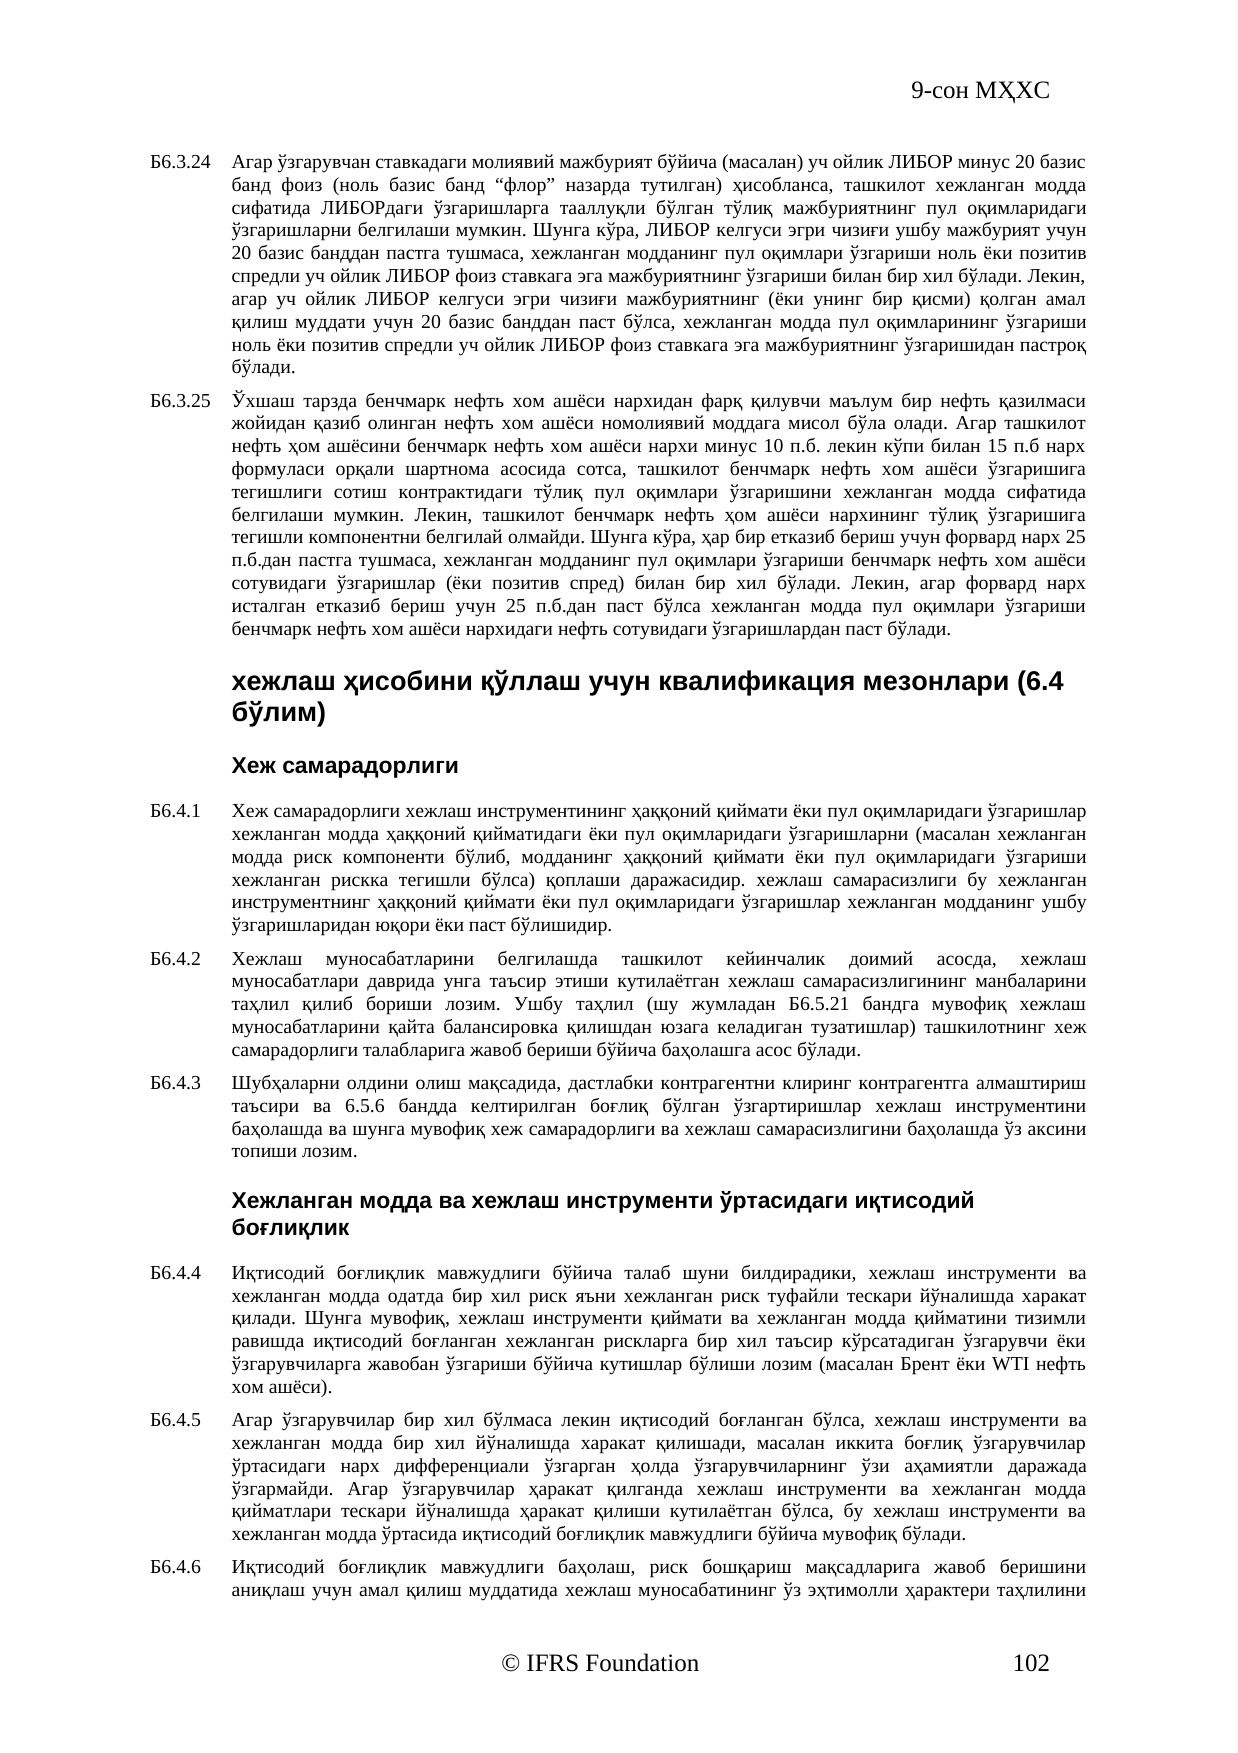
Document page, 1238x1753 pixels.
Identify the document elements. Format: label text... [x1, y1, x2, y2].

text Б6.3.24 Агар ўзгарувчан ставкадаги молиявий мажбурият бўйича (масалан) уч ойлик ЛИБОР минус 20 базис банд фоиз (ноль базис банд “флор” назарда тутилган) ҳисобланса, ташкилот хежланган модда сифатида ЛИБОРдаги ўзгаришларга тааллуқли бўлган тўлиқ мажбуриятнинг пул оқимларидаги ўзгаришларни белгилаши мумкин. Шунга кўра, ЛИБОР келгуси эгри чизиғи ушбу мажбурият учун 20 базис банддан пастга тушмаса, хежланган модданинг пул оқимлари ўзгариши ноль ёки позитив спредли уч ойлик ЛИБОР фоиз ставкага эга мажбуриятнинг ўзгариши билан бир хил бўлади. Лекин, агар уч ойлик ЛИБОР келгуси эгри чизиғи мажбуриятнинг (ёки унинг бир қисми) қолган амал қилиш муддати учун 20 базис банддан паст бўлса, хежланган модда пул оқимларининг ўзгариши ноль ёки позитив спредли уч ойлик ЛИБОР фоиз ставкага эга мажбуриятнинг ўзгаришидан пастроқ бўлади. [150, 150, 1087, 378]
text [150, 1555, 1087, 1601]
text Хежланган модда ва хежлаш инструменти ўртасидаги иқтисодий боғлиқлик [231, 1187, 1087, 1240]
text Б6.4.5 Агар ўзгарувчилар бир хил бўлмаса лекин иқтисодий боғланган бўлса, хежлаш инструменти ва хежланган модда бир хил йўналишда харакат қилишади, масалан иккита боғлиқ ўзгарувчилар ўртасидаги нарх дифференциали ўзгарган ҳолда ўзгарувчиларнинг ўзи аҳамиятли даражада ўзгармайди. Агар ўзгарувчилар ҳаракат қилганда хежлаш инструменти ва хежланган модда қийматлари тескари йўналишда ҳаракат қилиши кутилаётган бўлса, бу хежлаш инструменти ва хежланган модда ўртасида иқтисодий боғлиқлик мавжудлиги бўйича мувофиқ бўлади. [150, 1408, 1087, 1545]
text Б6.4.2 Хежлаш муносабатларини белгилашда ташкилот кейинчалик доимий асосда, хежлаш муносабатлари даврида унга таъсир этиши кутилаётган хежлаш самарасизлигининг манбаларини таҳлил қилиб бориши лозим. Ушбу таҳлил (шу жумладан Б6.5.21 бандга мувофиқ хежлаш муносабатларини қайта балансировка қилишдан юзага келадиган тузатишлар) ташкилотнинг хеж самарадорлиги талабларига жавоб бериши бўйича баҳолашга асос бўлади. [150, 946, 1087, 1061]
text Б6.4.1 Хеж самарадорлиги хежлаш инструментининг ҳаққоний қиймати ёки пул оқимларидаги ўзгаришлар хежланган модда ҳаққоний қийматидаги ёки пул оқимларидаги ўзгаришларни (масалан хежланган модда риск компоненти бўлиб, модданинг ҳаққоний қиймати ёки пул оқимларидаги ўзгариши хежланган рискка тегишли бўлса) қоплаши даражасидир. хежлаш самарасизлиги бу хежланган инструментнинг ҳаққоний қиймати ёки пул оқимларидаги ўзгаришлар хежланган модданинг ушбу ўзгаришларидан юқори ёки паст бўлишидир. [150, 799, 1087, 936]
text хежлаш ҳисобини қўллаш учун квалификация мезонлари (6.4 бўлим) [231, 664, 1087, 727]
text Б6.4.3 Шубҳаларни олдини олиш мақсадида, дастлабки контрагентни клиринг контрагентга алмаштириш таъсири ва 6.5.6 бандда келтирилган боғлиқ бўлган ўзгартиришлар хежлаш инструментини баҳолашда ва шунга мувофиқ хеж самарадорлиги ва хежлаш самарасизлигини баҳолашда ўз аксини топиши лозим. [150, 1071, 1087, 1162]
text Хеж самарадорлиги [231, 752, 1087, 778]
text Б6.3.25 Ўхшаш тарзда бенчмарк нефть хом ашёси нархидан фарқ қилувчи маълум бир нефть қазилмаси жойидан қазиб олинган нефть хом ашёси номолиявий моддага мисол бўла олади. Агар ташкилот нефть ҳом ашёсини бенчмарк нефть хом ашёси нархи минус 10 п.б. лекин кўпи билан 15 п.б нарх формуласи орқали шартнома асосида сотса, ташкилот бенчмарк нефть хом ашёси ўзгаришига тегишлиги сотиш контрактидаги тўлиқ пул оқимлари ўзгаришини хежланган модда сифатида белгилаши мумкин. Лекин, ташкилот бенчмарк нефть ҳом ашёси нархининг тўлиқ ўзгаришига тегишли компонентни белгилай олмайди. Шунга кўра, ҳар бир етказиб бериш учун форвард нарх 25 п.б.дан пастга тушмаса, хежланган модданинг пул оқимлари ўзгариши бенчмарк нефть хом ашёси сотувидаги ўзгаришлар (ёки позитив спред) билан бир хил бўлади. Лекин, агар форвард нарх исталган етказиб бериш учун 25 п.б.дан паст бўлса хежланган модда пул оқимлари ўзгариши бенчмарк нефть хом ашёси нархидаги нефть сотувидаги ўзгаришлардан паст бўлади. [150, 388, 1087, 639]
text Б6.4.4 Иқтисодий боғлиқлик мавжудлиги бўйича талаб шуни билдирадики, хежлаш инструменти ва хежланган модда одатда бир хил риск яъни хежланган риск туфайли тескари йўналишда харакат қилади. Шунга мувофиқ, хежлаш инструменти қиймати ва хежланган модда қийматини тизимли равишда иқтисодий боғланган хежланган рискларга бир хил таъсир кўрсатадиган ўзгарувчи ёки ўзгарувчиларга жавобан ўзгариши бўйича кутишлар бўлиши лозим (масалан Брент ёки WTI нефть хом ашёси). [150, 1261, 1087, 1398]
